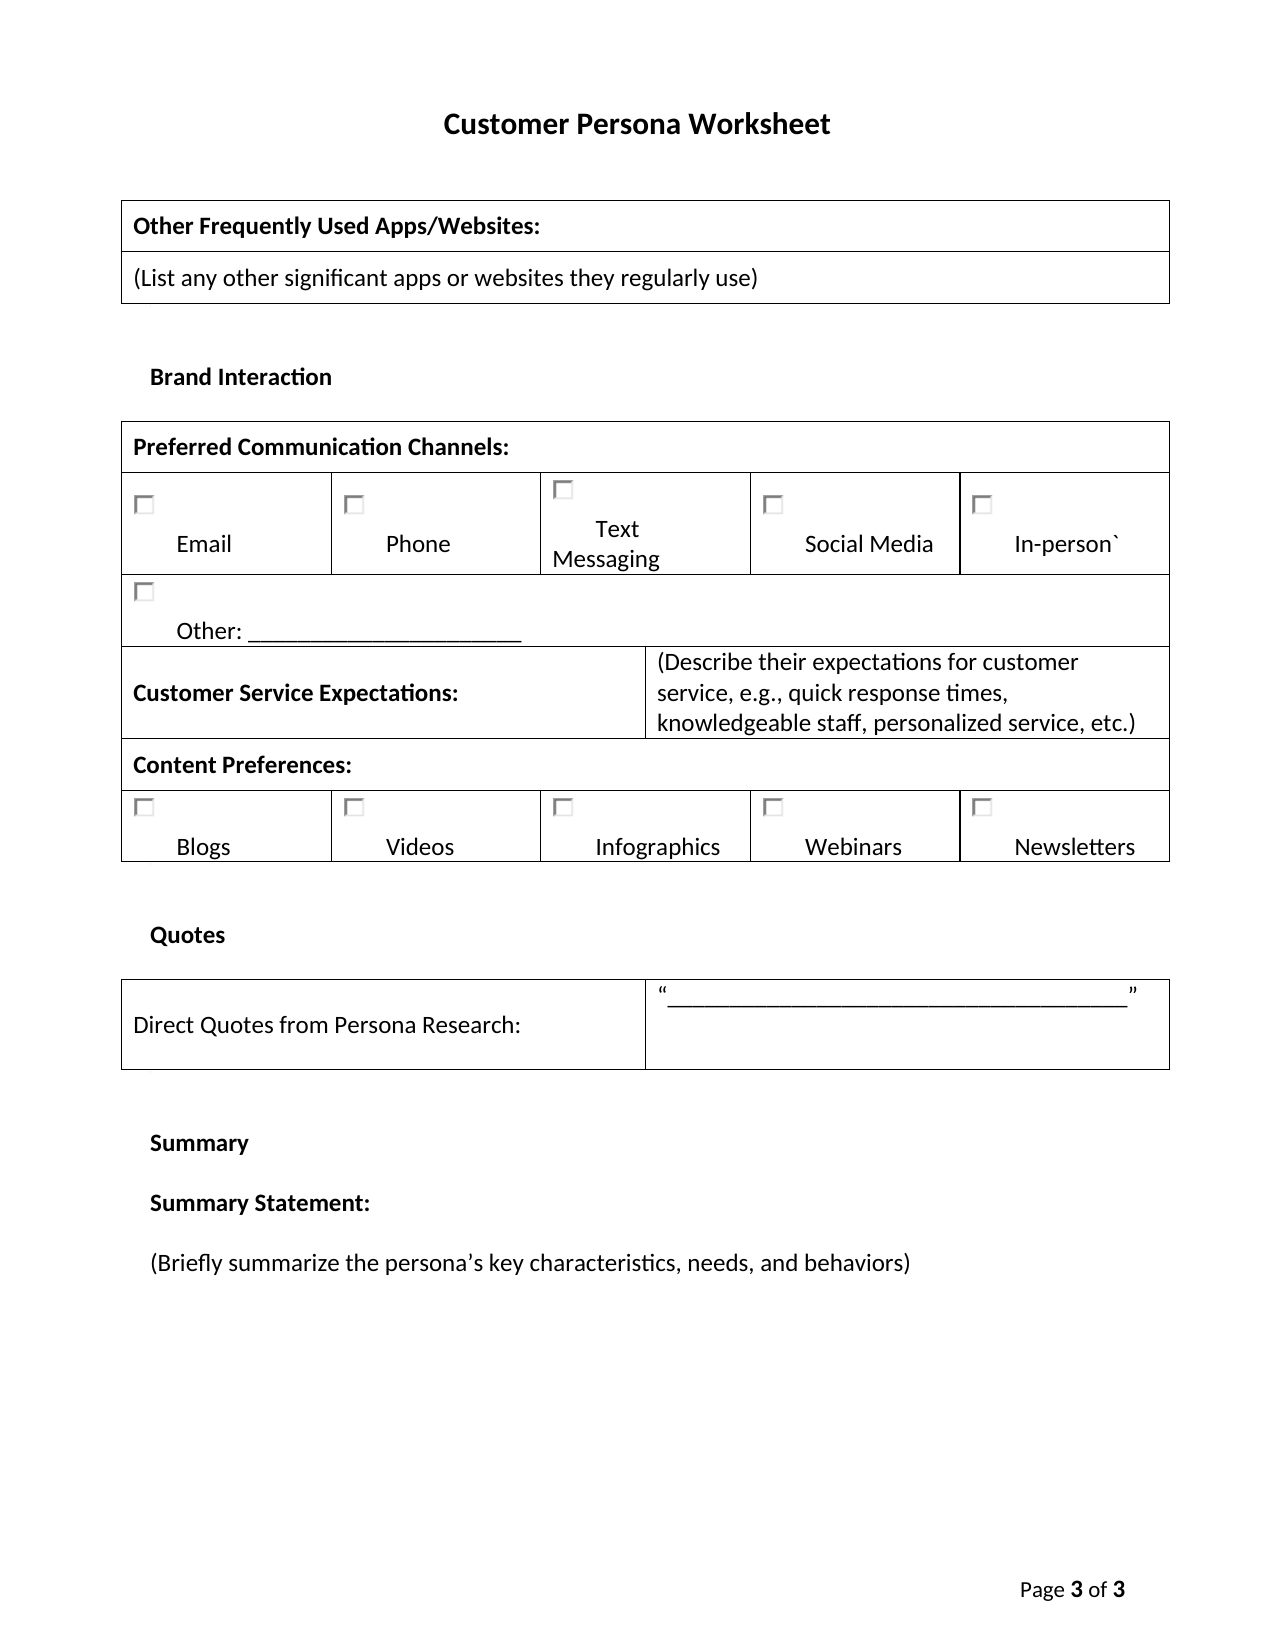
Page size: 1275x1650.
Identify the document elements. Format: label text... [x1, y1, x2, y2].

table_cell Videos [332, 791, 540, 861]
table_cell Content Preferences: [122, 739, 1169, 790]
table_cell Social Media [751, 473, 959, 574]
table_cell Customer Service Expectations: [122, 647, 645, 738]
text Summary [150, 1127, 1125, 1158]
text Quotes [150, 919, 1125, 950]
table_cell Text Messaging [541, 473, 750, 574]
text Brand Interaction [150, 361, 1125, 391]
table_cell Email [122, 473, 331, 574]
table_cell Webinars [751, 791, 959, 861]
table_cell Blogs [122, 791, 331, 861]
table_header Direct Quotes from Persona Research: [122, 980, 645, 1069]
table_cell Other Frequently Used Apps/Websites: [122, 201, 1169, 251]
table_cell Other: ______________________ [122, 575, 1169, 646]
table_cell Newsletters [961, 791, 1169, 861]
table_header “_____________________________________” [646, 980, 1169, 1069]
table_cell Infographics [541, 791, 750, 861]
table_cell In-person` [961, 473, 1169, 574]
text (Briefly summarize the persona’s key characteristics, needs, and behaviors) [150, 1247, 1125, 1277]
table_header Preferred Communication Channels: [122, 422, 1169, 472]
table_cell (Describe their expectations for customer service, e.g., quick response times, knowledgeable staff, personalized service, etc.) [646, 647, 1169, 738]
text Summary Statement: [150, 1187, 1125, 1218]
table_cell Phone [332, 473, 540, 574]
table_cell (List any other significant apps or websites they regularly use) [122, 252, 1169, 303]
